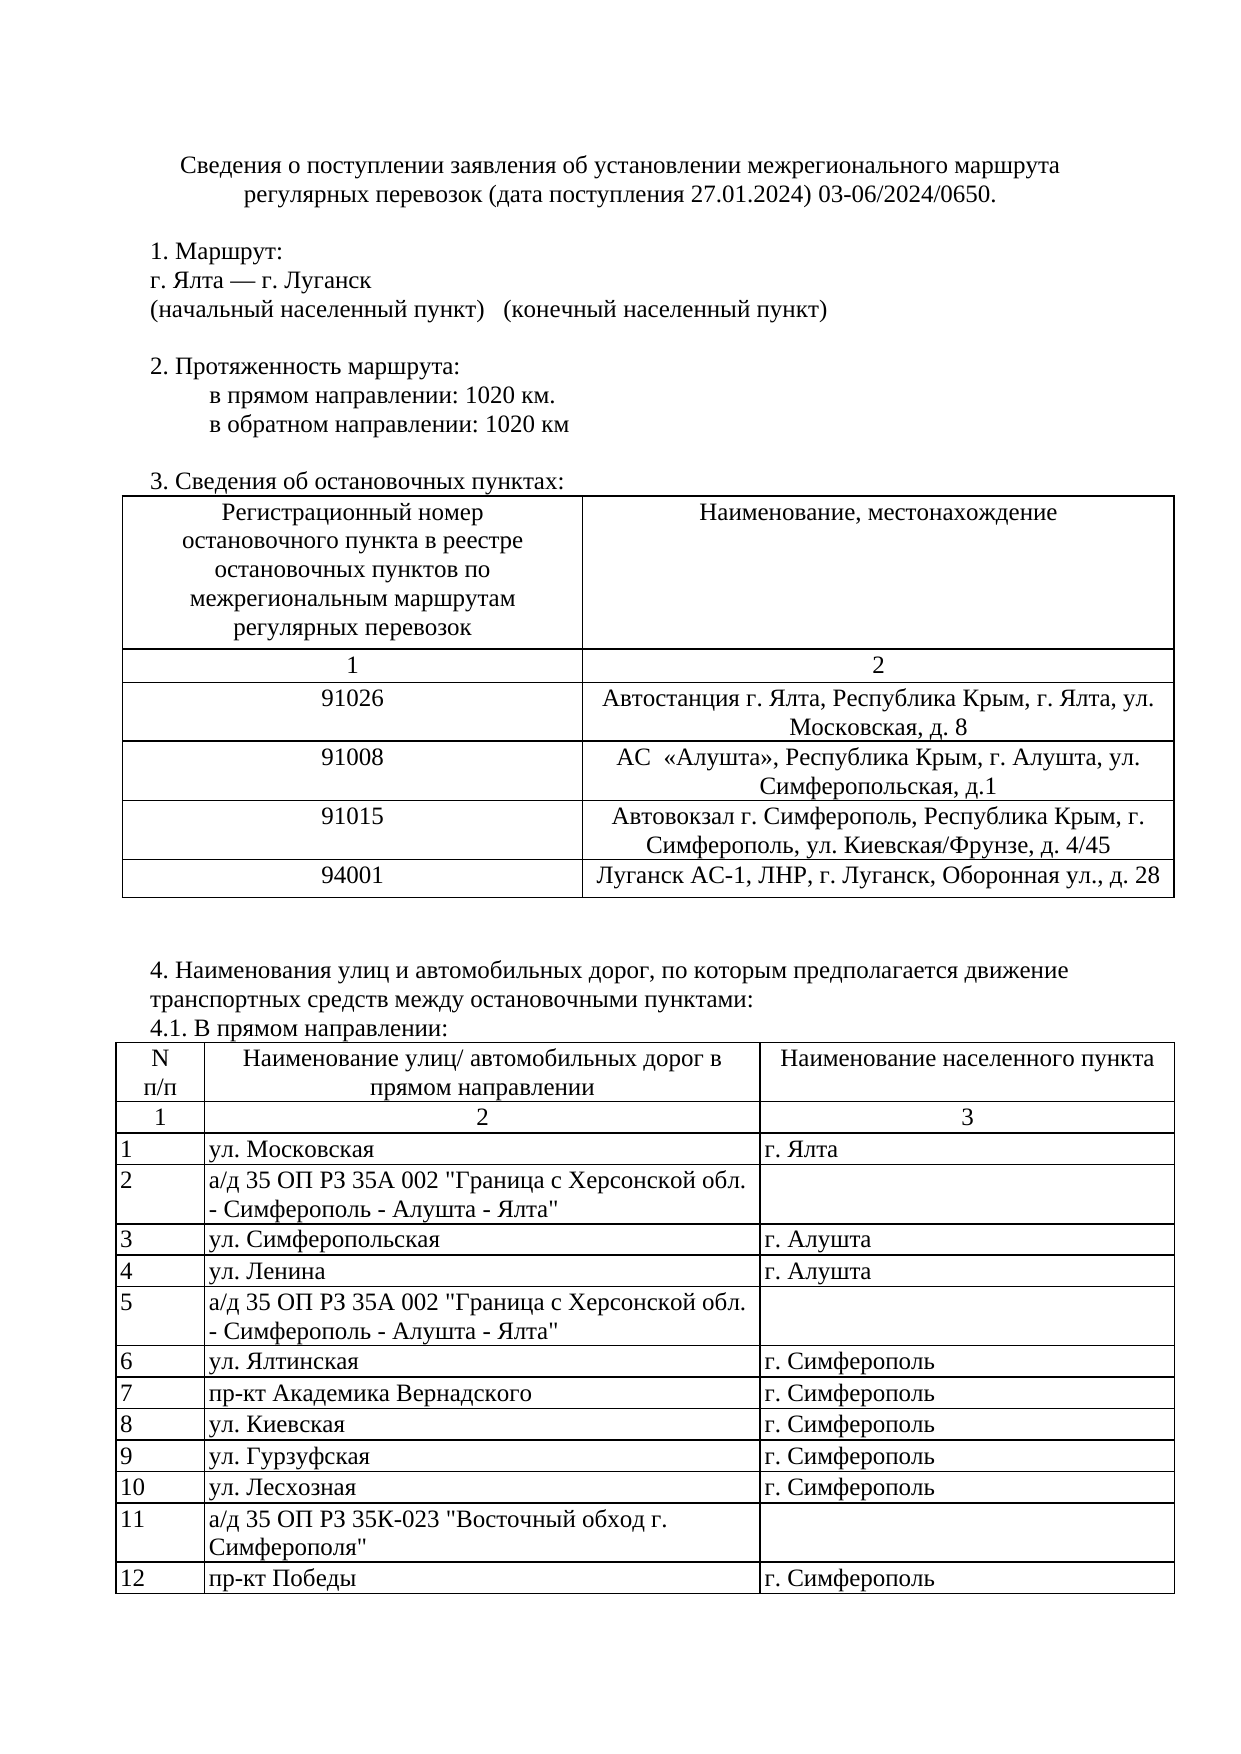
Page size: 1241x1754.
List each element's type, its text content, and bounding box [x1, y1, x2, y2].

table_cell 3 [117, 1225, 204, 1254]
table_cell а/д 35 ОП РЗ 35К-023 "Восточный обход г. Симферополя" [205, 1504, 759, 1561]
table_header Наименование населенного пункта [761, 1043, 1174, 1101]
table_cell 11 [117, 1504, 204, 1561]
table_cell 91008 [123, 742, 582, 799]
table_cell г. Симферополь [761, 1441, 1174, 1471]
table_cell г. Алушта [761, 1225, 1174, 1254]
table_cell г. Ялта [761, 1134, 1174, 1164]
table_header Наименование, местонахождение [583, 497, 1173, 648]
table_cell Луганск АС-1, ЛНР, г. Луганск, Оборонная ул., д. 28 [583, 860, 1173, 896]
table_cell 7 [117, 1378, 204, 1408]
table_cell г. Симферополь [761, 1472, 1174, 1502]
text 2. Протяженность маршрута: [150, 351, 1090, 380]
table_cell 2 [117, 1165, 204, 1223]
table_cell 1 [123, 650, 582, 681]
table_cell [761, 1287, 1174, 1345]
table_cell ул. Киевская [205, 1409, 759, 1439]
table_cell АС «Алушта», Республика Крым, г. Алушта, ул. Симферопольская, д.1 [583, 742, 1173, 799]
table_cell 1 [117, 1134, 204, 1164]
table_cell 5 [117, 1287, 204, 1345]
table_cell ул. Ялтинская [205, 1346, 759, 1376]
table_cell г. Симферополь [761, 1409, 1174, 1439]
text в обратном направлении: 1020 км [150, 409, 1090, 437]
table_cell ул. Гурзуфская [205, 1441, 759, 1471]
table_cell 2 [205, 1102, 759, 1132]
table_cell г. Симферополь [761, 1378, 1174, 1408]
table_cell пр-кт Победы [205, 1563, 759, 1593]
table_cell Автовокзал г. Симферополь, Республика Крым, г. Симферополь, ул. Киевская/Фрунзе, д. 4/45 [583, 801, 1173, 858]
table_cell 8 [117, 1409, 204, 1439]
text Сведения о поступлении заявления об установлении межрегионального маршрута регулярных перевозок (дата поступления 27.01.2024) 03-06/2024/0650. [150, 150, 1090, 207]
table_header N п/п [117, 1043, 204, 1101]
table_cell 91026 [123, 683, 582, 740]
table_cell 94001 [123, 860, 582, 896]
text 4.1. В прямом направлении: [150, 1013, 1090, 1042]
table_header Регистрационный номер остановочного пункта в реестре остановочных пунктов по межрегиональным маршрутам регулярных перевозок [123, 497, 582, 648]
table_cell ул. Ленина [205, 1256, 759, 1286]
table_cell 9 [117, 1441, 204, 1471]
table_cell пр-кт Академика Вернадского [205, 1378, 759, 1408]
text 1. Маршрут: [150, 236, 1090, 265]
table_cell 1 [117, 1102, 204, 1132]
table_cell ул. Симферопольская [205, 1225, 759, 1254]
text 4. Наименования улиц и автомобильных дорог, по которым предполагается движение транспортных средств между остановочными пунктами: [150, 956, 1090, 1013]
text в прямом направлении: 1020 км. [150, 380, 1090, 409]
table_cell 91015 [123, 801, 582, 858]
table_cell [761, 1165, 1174, 1223]
table_header Наименование улиц/ автомобильных дорог в прямом направлении [205, 1043, 759, 1101]
table_cell а/д 35 ОП РЗ 35А 002 "Граница с Херсонской обл. - Симферополь - Алушта - Ялта" [205, 1287, 759, 1345]
table_cell 6 [117, 1346, 204, 1376]
table_cell 10 [117, 1472, 204, 1502]
table_cell Автостанция г. Ялта, Республика Крым, г. Ялта, ул. Московская, д. 8 [583, 683, 1173, 740]
text г. Ялта — г. Луганск [150, 265, 1090, 294]
table_cell [761, 1504, 1174, 1561]
table_cell 2 [583, 650, 1173, 681]
table_cell г. Симферополь [761, 1563, 1174, 1593]
table_cell г. Симферополь [761, 1346, 1174, 1376]
text (начальный населенный пункт) (конечный населенный пункт) [150, 294, 1090, 322]
table_cell г. Алушта [761, 1256, 1174, 1286]
table_cell 4 [117, 1256, 204, 1286]
table_cell ул. Лесхозная [205, 1472, 759, 1502]
table_cell 12 [117, 1563, 204, 1593]
table_cell а/д 35 ОП РЗ 35А 002 "Граница с Херсонской обл. - Симферополь - Алушта - Ялта" [205, 1165, 759, 1223]
table_cell ул. Московская [205, 1134, 759, 1164]
text 3. Сведения об остановочных пунктах: [150, 466, 1090, 495]
table_cell 3 [761, 1102, 1174, 1132]
